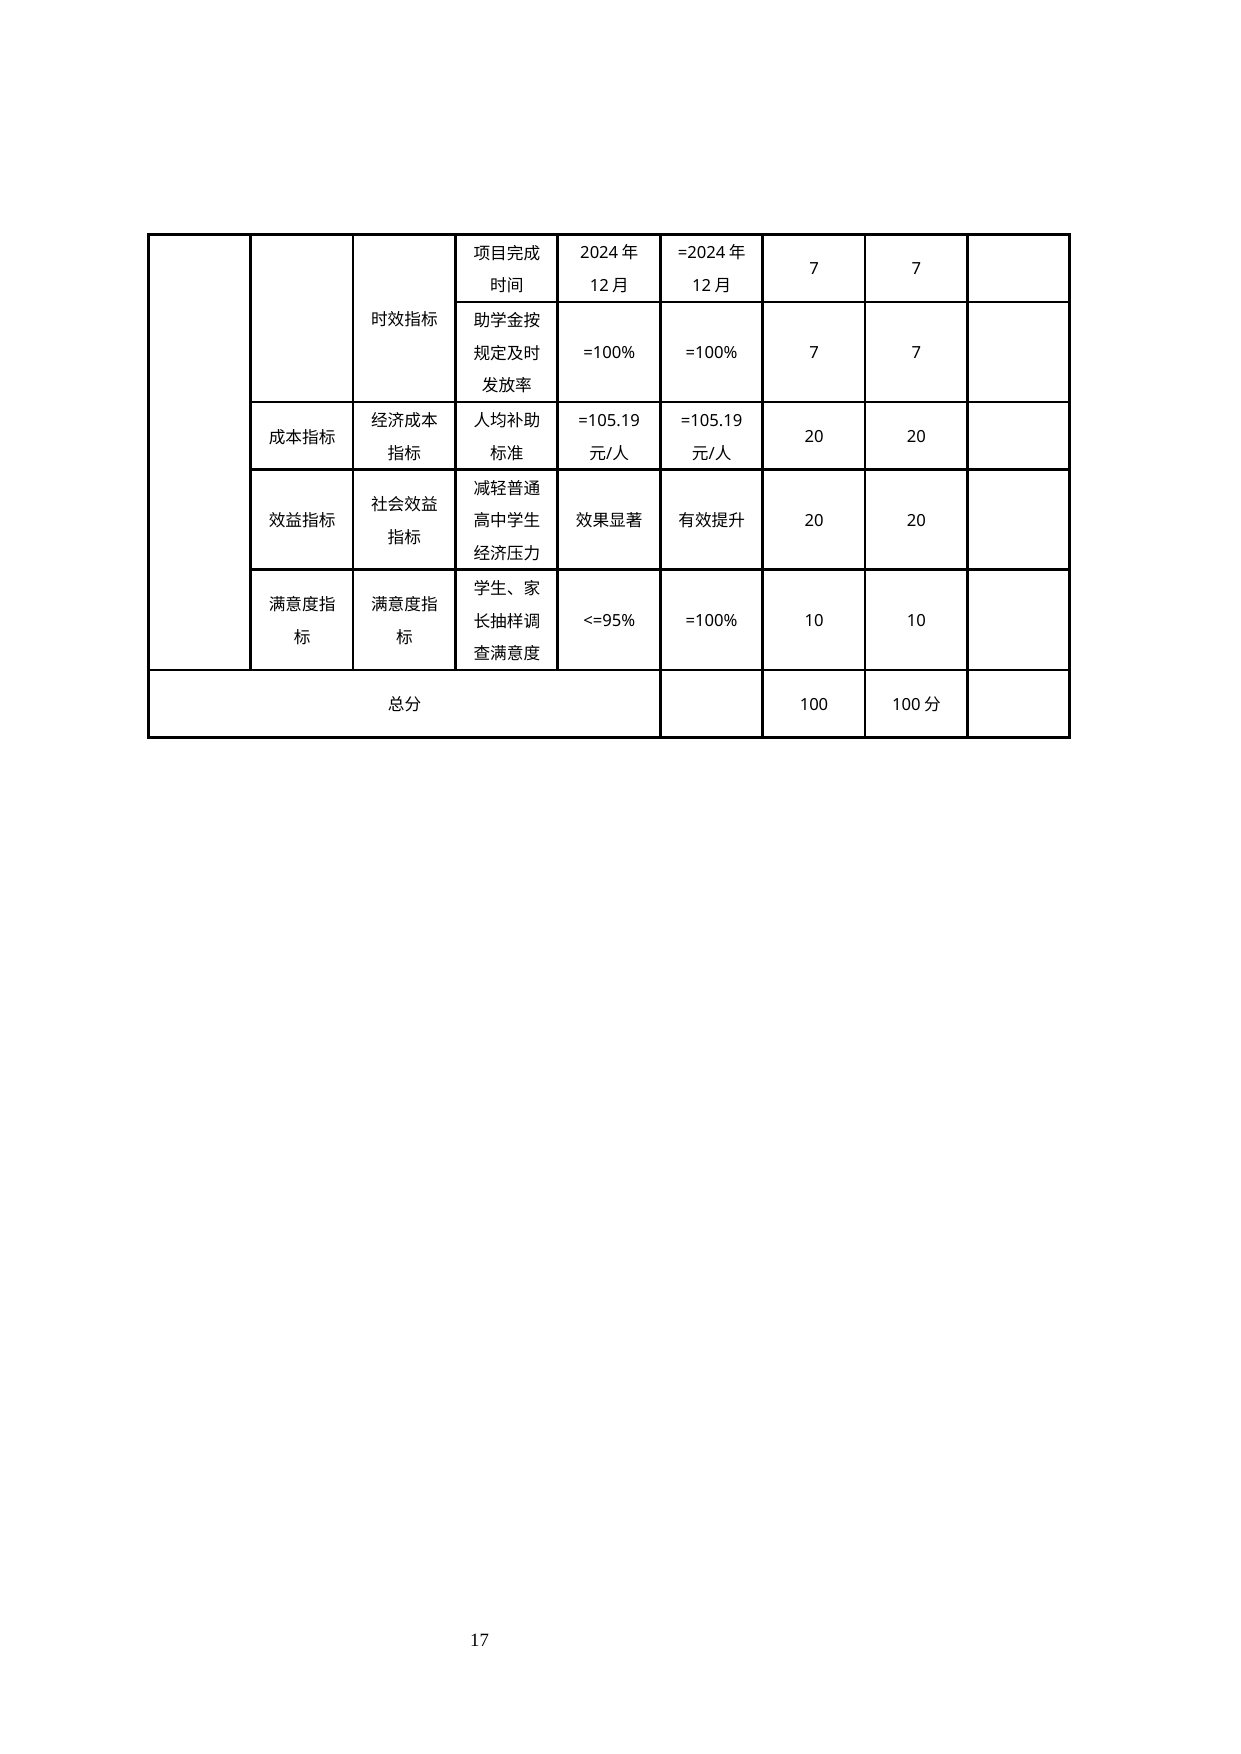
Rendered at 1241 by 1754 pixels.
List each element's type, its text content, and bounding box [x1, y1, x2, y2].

table_cell 总分 [150, 671, 659, 736]
table_cell =100% [662, 571, 761, 668]
table_cell 20 [866, 403, 966, 468]
table_cell 20 [764, 471, 864, 568]
table_cell 助学金按规定及时发放率 [457, 303, 556, 401]
table_cell 100 [764, 671, 864, 736]
table_cell 满意度指标 [252, 571, 352, 668]
table_cell <=95% [559, 571, 659, 668]
table_cell =105.19元/人 [662, 403, 761, 468]
table_cell 有效提升 [662, 471, 761, 568]
table_cell 7 [764, 236, 864, 301]
table_cell 成本指标 [252, 403, 352, 468]
table_cell [969, 671, 1068, 736]
table_cell 20 [764, 403, 864, 468]
table_cell 减轻普通高中学生经济压力 [457, 471, 556, 568]
table_cell 7 [866, 303, 966, 401]
table_cell 效果显著 [559, 471, 659, 568]
table_cell 时效指标 [354, 236, 454, 401]
table_cell 20 [866, 471, 966, 568]
table_cell 10 [866, 571, 966, 668]
table_cell 社会效益指标 [354, 471, 454, 568]
table_cell [969, 236, 1068, 301]
table_cell [969, 471, 1068, 568]
table_cell 满意度指标 [354, 571, 454, 668]
table_cell 2024年12月 [559, 236, 659, 301]
table_cell [662, 671, 761, 736]
table_cell =2024年12月 [662, 236, 761, 301]
table_cell 10 [764, 571, 864, 668]
table_cell =100% [559, 303, 659, 401]
table_cell 100分 [866, 671, 966, 736]
table_cell =105.19元/人 [559, 403, 659, 468]
table_cell 7 [866, 236, 966, 301]
table_cell [969, 571, 1068, 668]
table_cell 人均补助标准 [457, 403, 556, 468]
table_cell =100% [662, 303, 761, 401]
table_cell 经济成本指标 [354, 403, 454, 468]
table_cell [969, 403, 1068, 468]
table_cell 项目完成时间 [457, 236, 556, 301]
table_cell 7 [764, 303, 864, 401]
table_cell [969, 303, 1068, 401]
table_cell 学生、家长抽样调查满意度 [457, 571, 556, 668]
table_cell 效益指标 [252, 471, 352, 568]
